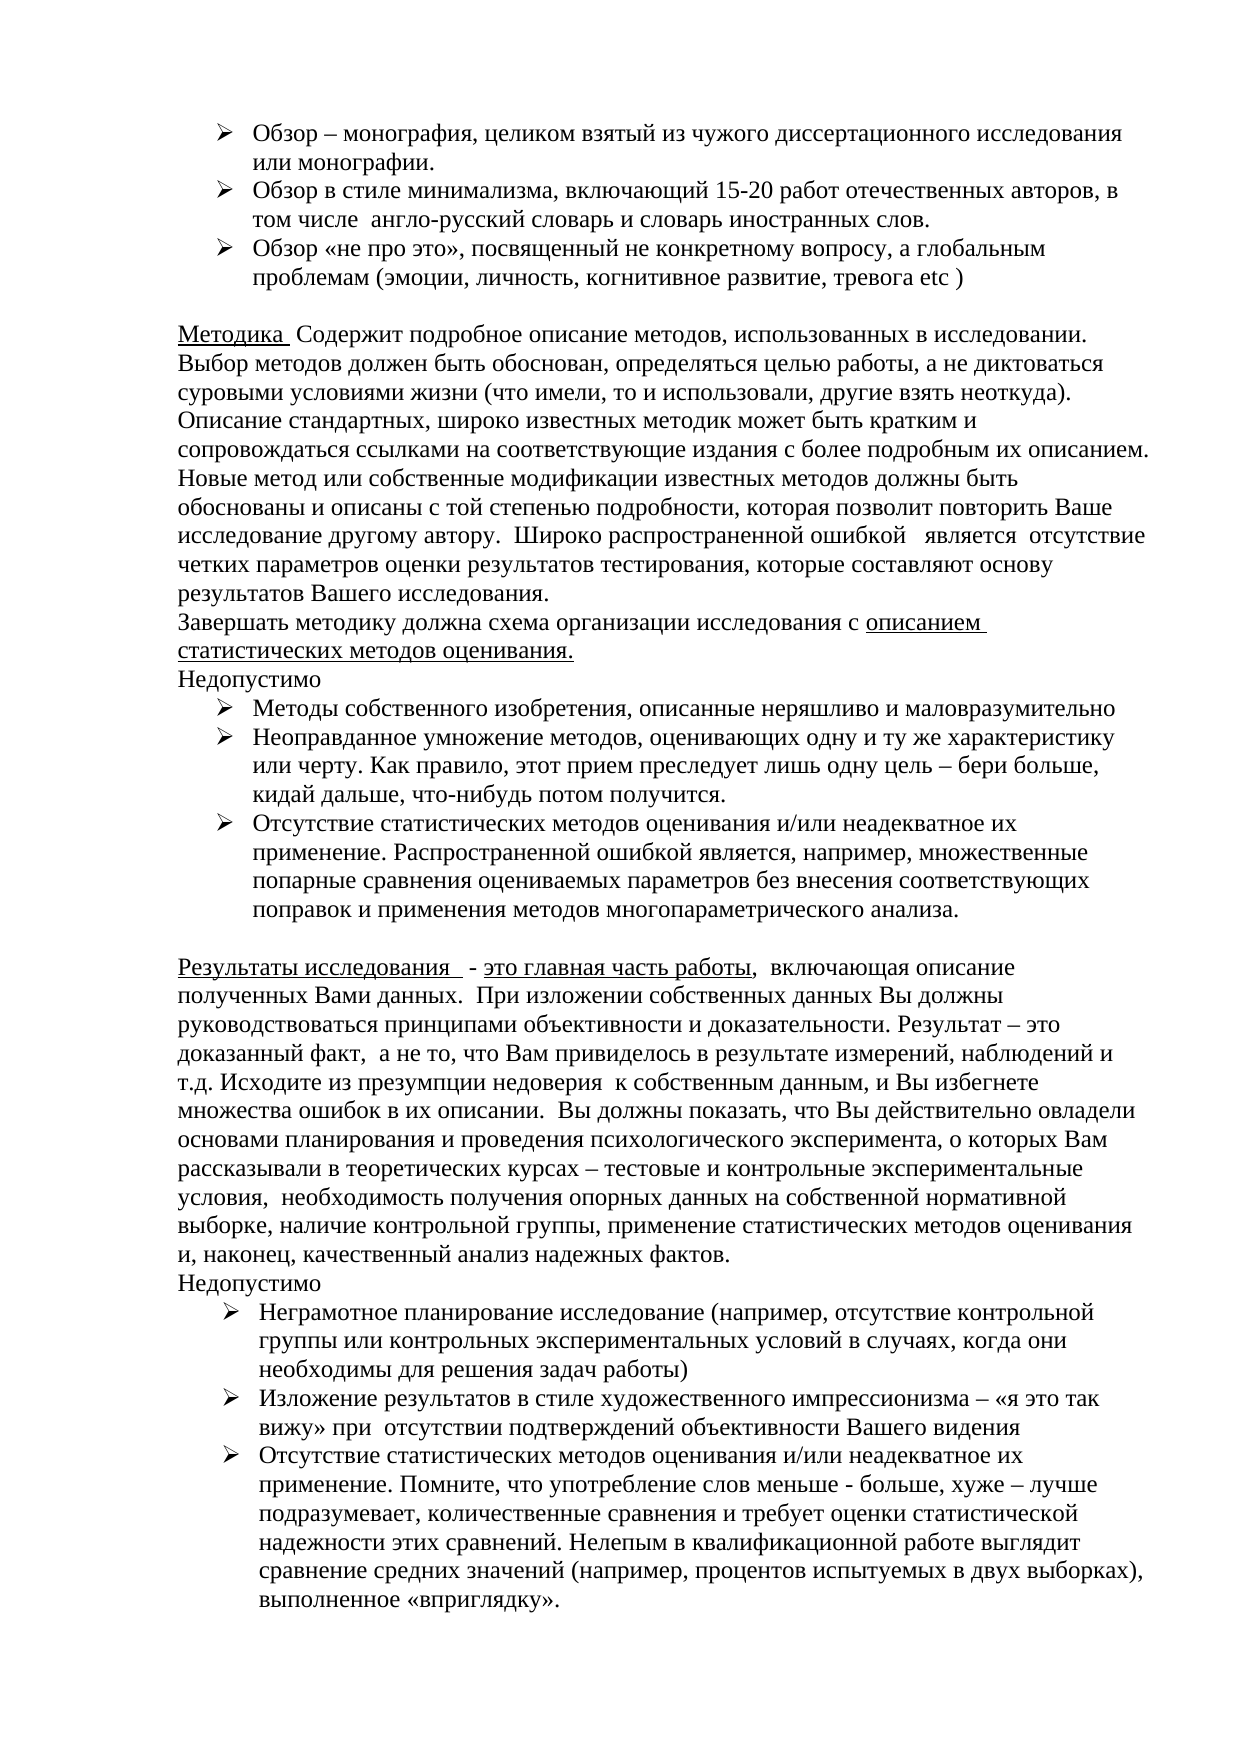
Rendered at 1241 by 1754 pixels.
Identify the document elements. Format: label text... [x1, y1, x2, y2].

list Обзор – монография, целиком взятый из чужого диссертационного исследования или монографии. [215, 118, 1152, 176]
text Недопустимо [177, 1268, 1152, 1297]
subtitle Методика Содержит подробное описание методов, использованных в исследовании. Выбор методов должен быть обоснован, определяться целью работы, а не диктоваться суровыми условиями жизни (что имели, то и использовали, другие взять неоткуда). Описание стандартных, широко известных методик может быть кратким и сопровождаться ссылками на соответствующие издания с более подробным их описанием. Новые метод или собственные модификации известных методов должны быть обоснованы и описаны с той степенью подробности, которая позволит повторить Ваше исследование другому автору. Широко распространенной ошибкой является отсутствие четких параметров оценки результатов тестирования, которые составляют основу результатов Вашего исследования. [177, 319, 1152, 607]
list Отсутствие статистических методов оценивания и/или неадекватное их применение. Распространенной ошибкой является, например, множественные попарные сравнения оцениваемых параметров без внесения соответствующих поправок и применения методов многопараметрического анализа. [215, 808, 1152, 923]
text Завершать методику должна схема организации исследования с описанием статистических методов оценивания. [177, 607, 1152, 664]
text Недопустимо [177, 664, 1152, 693]
list Неоправданное умножение методов, оценивающих одну и ту же характеристику или черту. Как правило, этот прием преследует лишь одну цель – бери больше, кидай дальше, что-нибудь потом получится. [215, 722, 1152, 808]
list Неграмотное планирование исследование (например, отсутствие контрольной группы или контрольных экспериментальных условий в случаях, когда они необходимы для решения задач работы) [221, 1297, 1152, 1383]
list Методы собственного изобретения, описанные неряшливо и маловразумительно [215, 693, 1152, 722]
list Обзор в стиле минимализма, включающий 15-20 работ отечественных авторов, в том числе англо-русский словарь и словарь иностранных слов. [215, 176, 1152, 233]
list Обзор «не про это», посвященный не конкретному вопросу, а глобальным проблемам (эмоции, личность, когнитивное развитие, тревога etc ) [215, 233, 1152, 291]
list Изложение результатов в стиле художественного импрессионизма – «я это так вижу» при отсутствии подтверждений объективности Вашего видения [221, 1383, 1152, 1441]
list Отсутствие статистических методов оценивания и/или неадекватное их применение. Помните, что употребление слов меньше - больше, хуже – лучше подразумевает, количественные сравнения и требует оценки статистической надежности этих сравнений. Нелепым в квалификационной работе выглядит сравнение средних значений (например, процентов испытуемых в двух выборках), выполненное «вприглядку». [221, 1441, 1152, 1613]
text Результаты исследования - это главная часть работы, включающая описание полученных Вами данных. При изложении собственных данных Вы должны руководствоваться принципами объективности и доказательности. Результат – это доказанный факт, а не то, что Вам привиделось в результате измерений, наблюдений и т.д. Исходите из презумпции недоверия к собственным данным, и Вы избегнете множества ошибок в их описании. Вы должны показать, что Вы действительно овладели основами планирования и проведения психологического эксперимента, о которых Вам рассказывали в теоретических курсах – тестовые и контрольные экспериментальные условия, необходимость получения опорных данных на собственной нормативной выборке, наличие контрольной группы, применение статистических методов оценивания и, наконец, качественный анализ надежных фактов. [177, 952, 1152, 1268]
